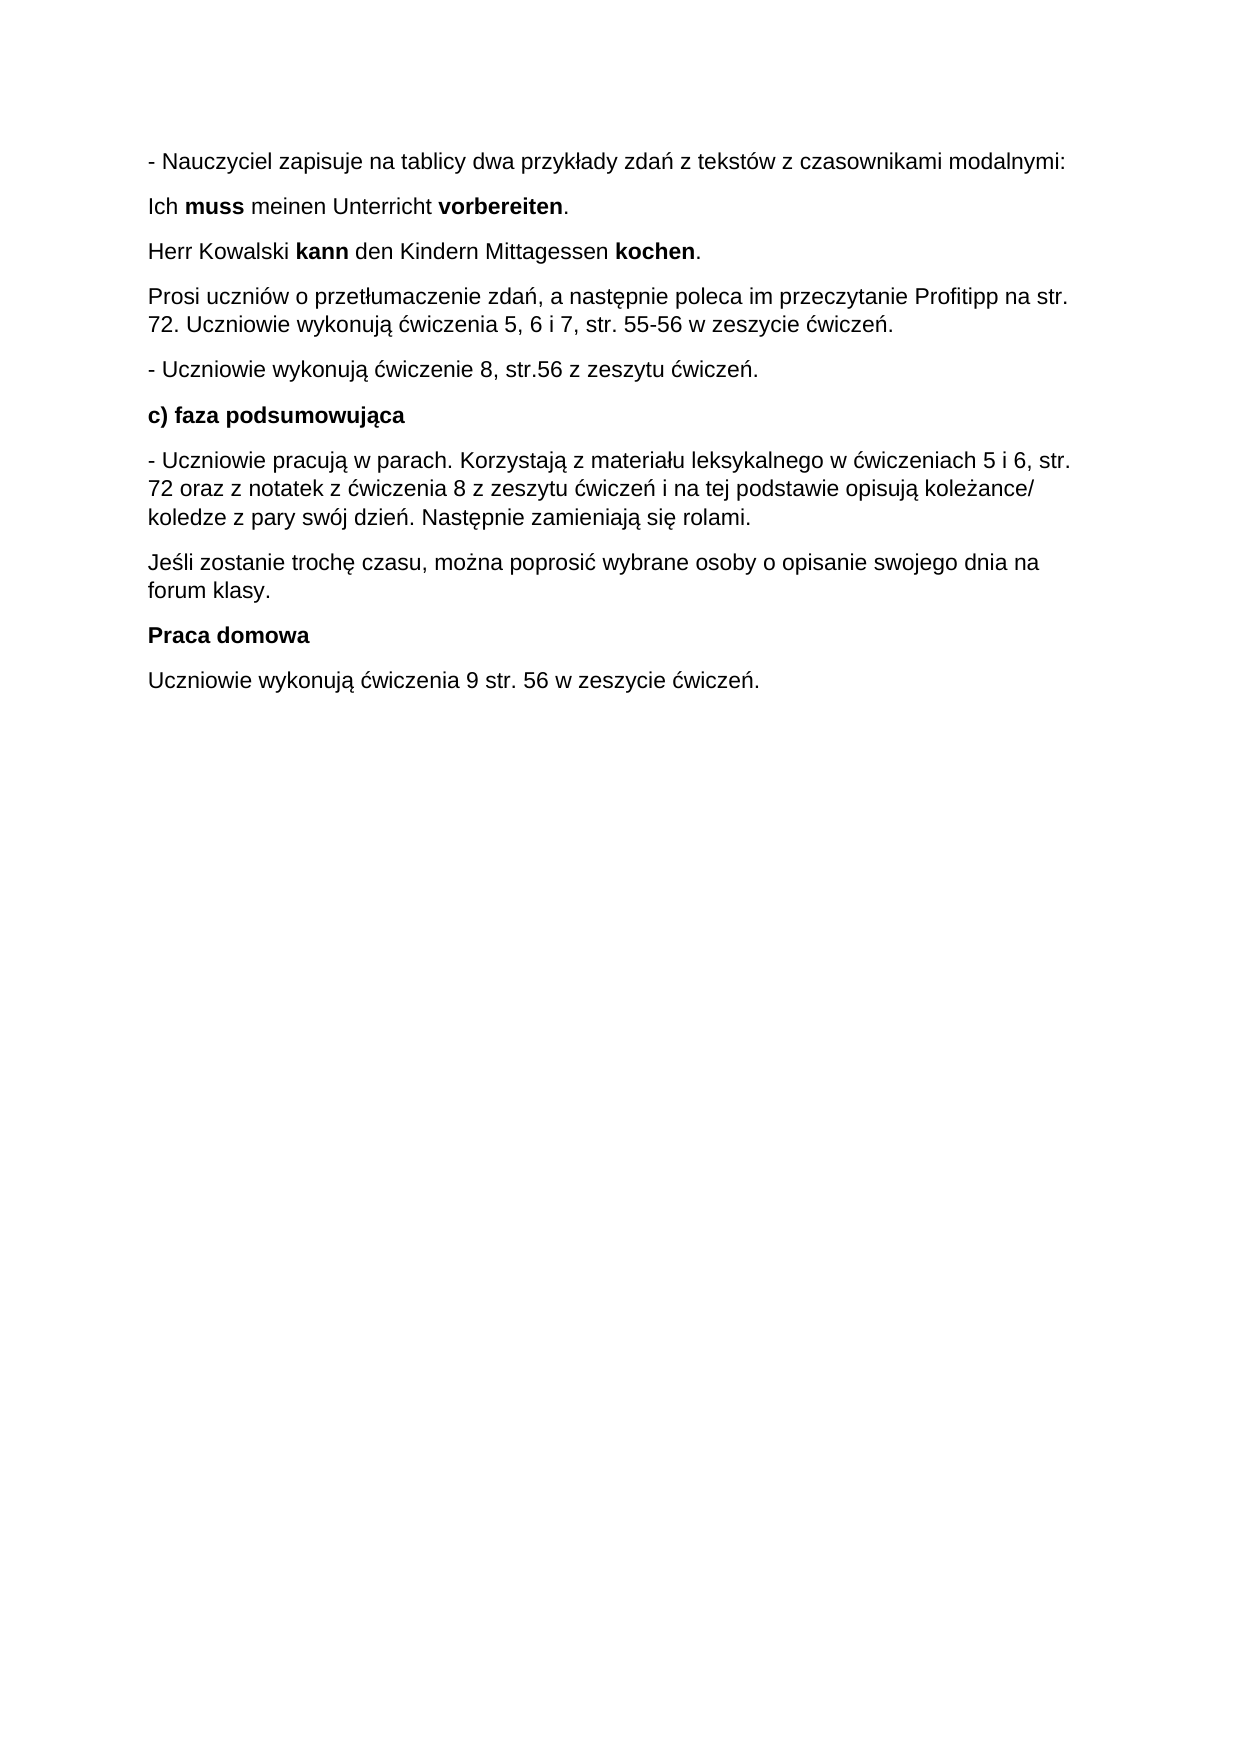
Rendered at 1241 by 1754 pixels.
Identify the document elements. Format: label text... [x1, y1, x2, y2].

text Ich muss meinen Unterricht vorbereiten. [148, 193, 1093, 219]
text c) faza podsumowująca [148, 402, 1093, 428]
text Praca domowa [148, 622, 1093, 648]
text - Nauczyciel zapisuje na tablicy dwa przykłady zdań z tekstów z czasownikami modalnymi: [148, 148, 1093, 174]
text Uczniowie wykonują ćwiczenia 9 str. 56 w zeszycie ćwiczeń. [148, 667, 1093, 694]
text Prosi uczniów o przetłumaczenie zdań, a następnie poleca im przeczytanie Profitipp na str. 72. Uczniowie wykonują ćwiczenia 5, 6 i 7, str. 55-56 w zeszycie ćwiczeń. [148, 283, 1093, 338]
text Herr Kowalski kann den Kindern Mittagessen kochen. [148, 238, 1093, 264]
text - Uczniowie pracują w parach. Korzystają z materiału leksykalnego w ćwiczeniach 5 i 6, str. 72 oraz z notatek z ćwiczenia 8 z zeszytu ćwiczeń i na tej podstawie opisują koleżance/ koledze z pary swój dzień. Następnie zamieniają się rolami. [148, 447, 1093, 530]
text Jeśli zostanie trochę czasu, można poprosić wybrane osoby o opisanie swojego dnia na forum klasy. [148, 549, 1093, 603]
text - Uczniowie wykonują ćwiczenie 8, str.56 z zeszytu ćwiczeń. [148, 356, 1093, 383]
